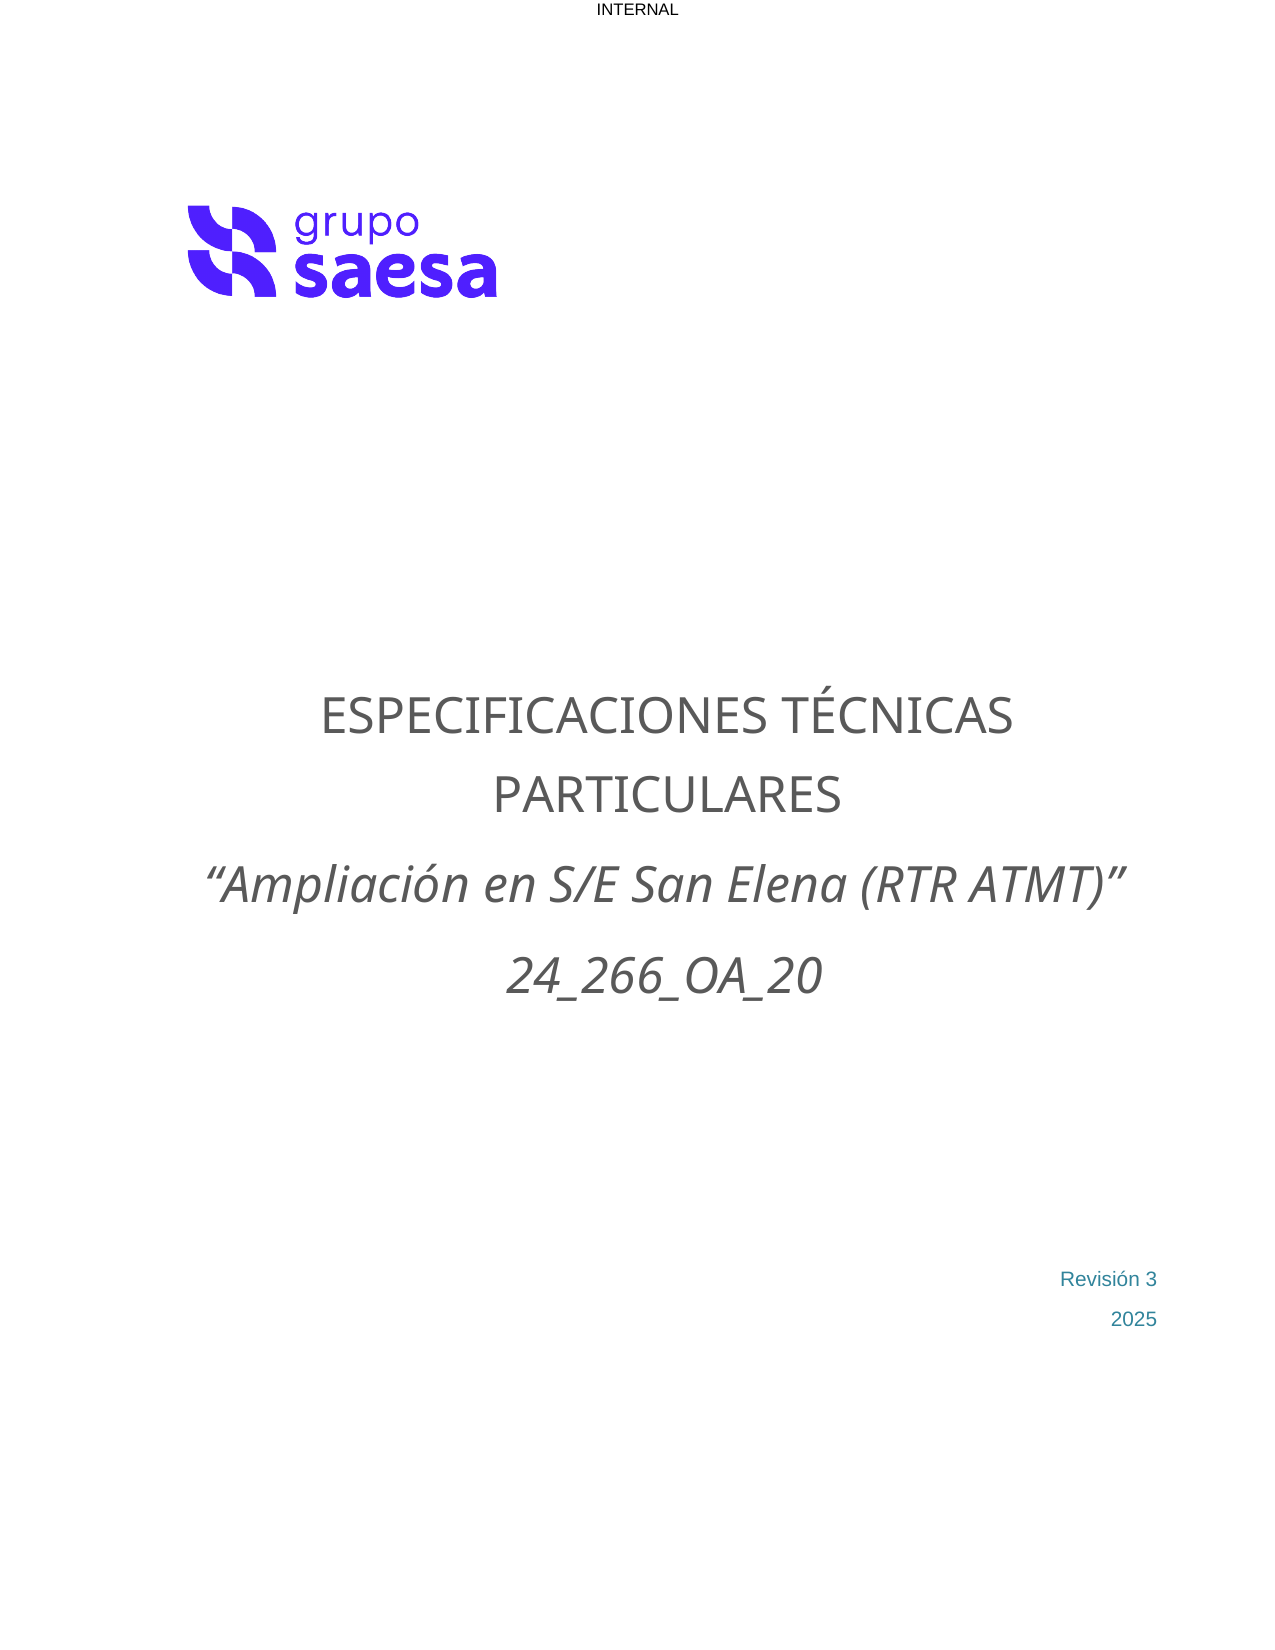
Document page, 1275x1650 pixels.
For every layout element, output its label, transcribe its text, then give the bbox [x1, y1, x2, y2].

text ESPECIFICACIONES TÉCNICAS PARTICULARES [177, 680, 1157, 827]
picture [177, 197, 506, 301]
text “Ampliación en S/E San Elena (RTR ATMT)” [177, 849, 1157, 917]
text 24_266_OA_20 [177, 940, 1157, 1008]
text 2025 [177, 1306, 1157, 1330]
text Revisión 3 [177, 1266, 1157, 1290]
